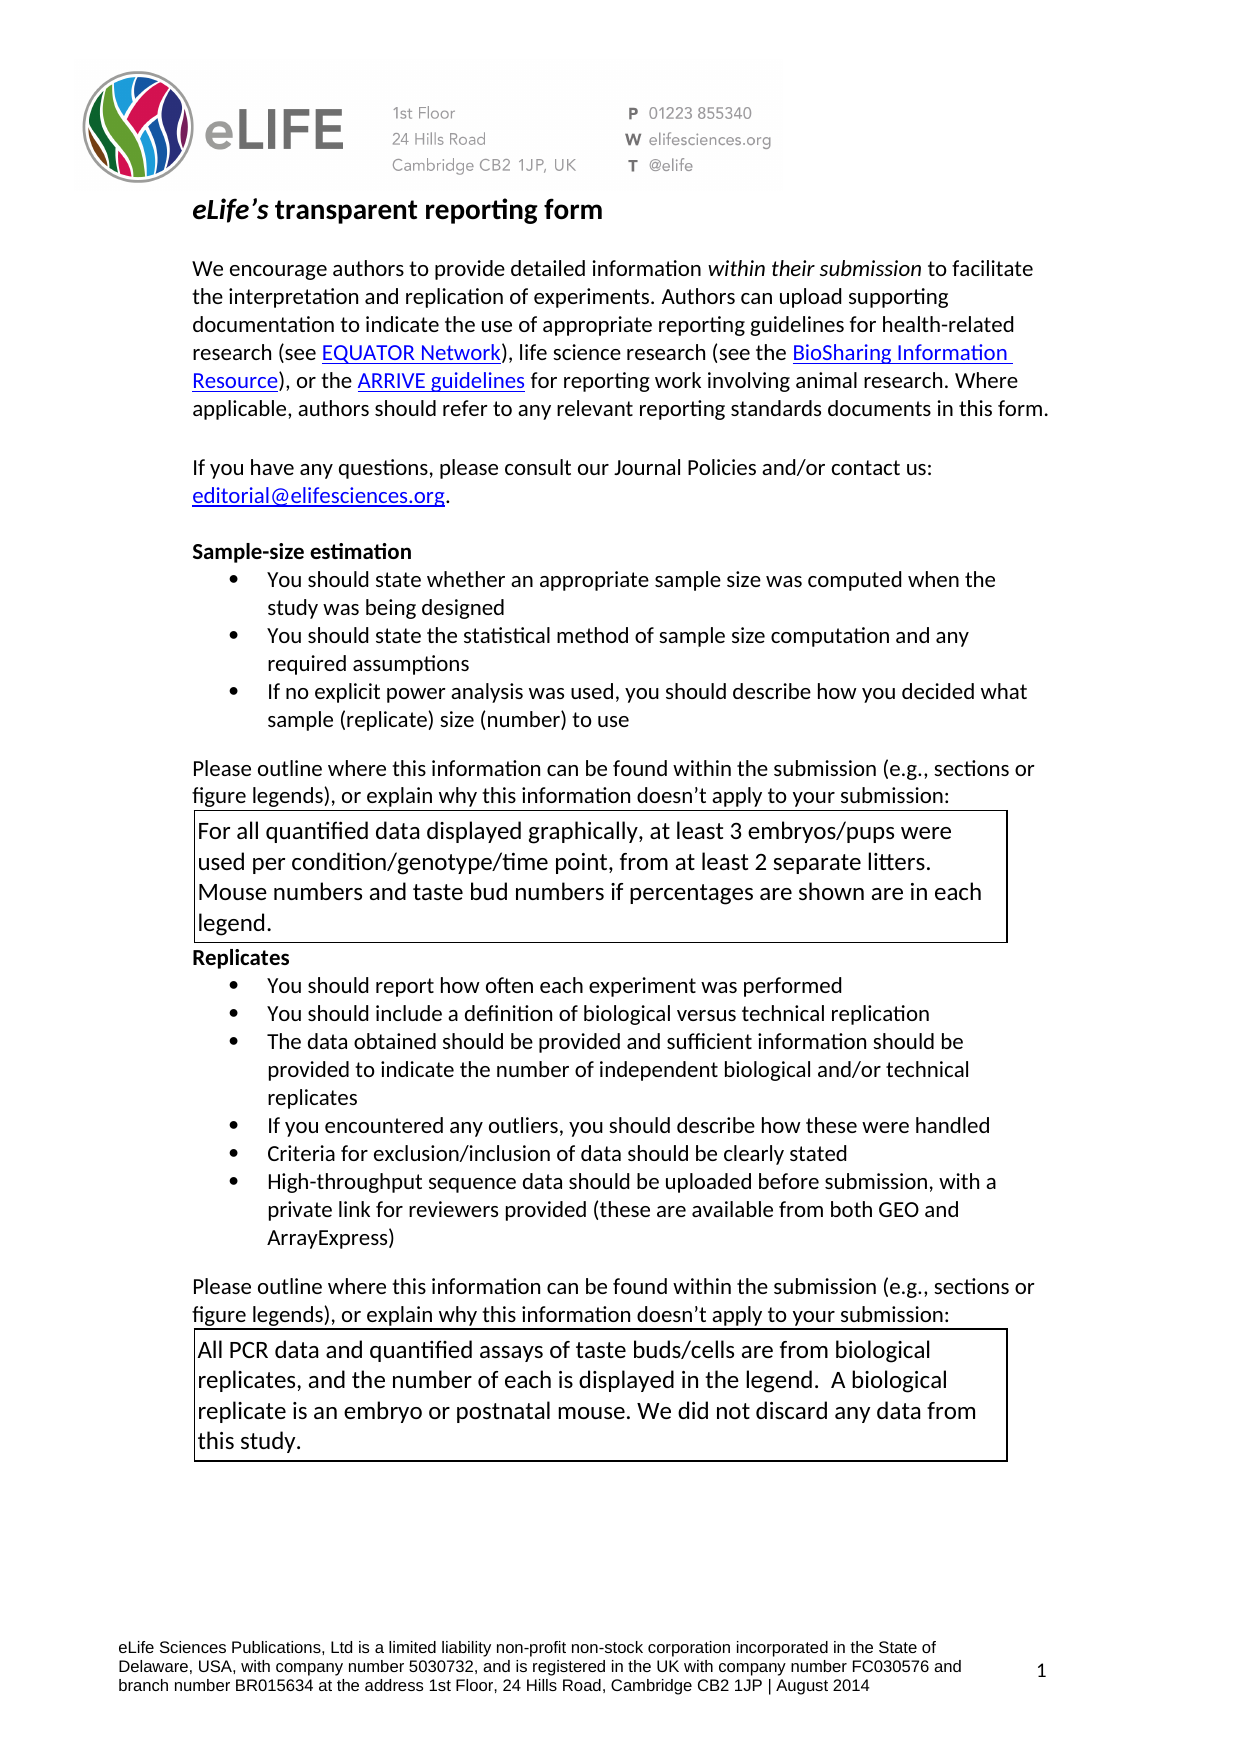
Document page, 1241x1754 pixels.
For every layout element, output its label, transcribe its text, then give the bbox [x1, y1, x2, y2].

list Criteria for exclusion/inclusion of data should be clearly stated [229, 1139, 1053, 1167]
text Sample-size estimation [192, 537, 1053, 565]
text For all quantified data displayed graphically, at least 3 embryos/pups were used per condition/genotype/time point, from at least 2 separate litters. Mouse numbers and taste bud numbers if percentages are shown are in each legend. [195, 813, 1006, 940]
list If you encountered any outliers, you should describe how these were handled [229, 1111, 1053, 1139]
picture [73, 59, 784, 191]
list The data obtained should be provided and sufficient information should be provided to indicate the number of independent biological and/or technical replicates [229, 1027, 1053, 1111]
text If you have any questions, please consult our Journal Policies and/or contact us: editorial@elifesciences.org. [192, 453, 1053, 509]
list You should state whether an appropriate sample size was computed when the study was being designed [229, 565, 1053, 621]
text We encourage authors to provide detailed information within their submission to facilitate the interpretation and replication of experiments. Authors can upload supporting documentation to indicate the use of appropriate reporting guidelines for health-related research (see EQUATOR Network), life science research (see the BioSharing Information Resource), or the ARRIVE guidelines for reporting work involving animal research. Where applicable, authors should refer to any relevant reporting standards documents in this form. [192, 254, 1053, 423]
text eLife’s transparent reporting form [192, 191, 1053, 226]
text Replicates [192, 838, 1053, 971]
list You should state the statistical method of sample size computation and any required assumptions [229, 621, 1053, 677]
list You should include a definition of biological versus technical replication [229, 999, 1053, 1027]
list High-throughput sequence data should be uploaded before submission, with a private link for reviewers provided (these are available from both GEO and ArrayExpress) [229, 1167, 1053, 1252]
list If no explicit power analysis was used, you should describe how you decided what sample (replicate) size (number) to use [229, 677, 1053, 733]
list You should report how often each experiment was performed [229, 971, 1053, 999]
text All PCR data and quantified assays of taste buds/cells are from biological replicates, and the number of each is displayed in the legend. A biological replicate is an embryo or postnatal mouse. We did not discard any data from this study. [195, 1332, 1006, 1458]
